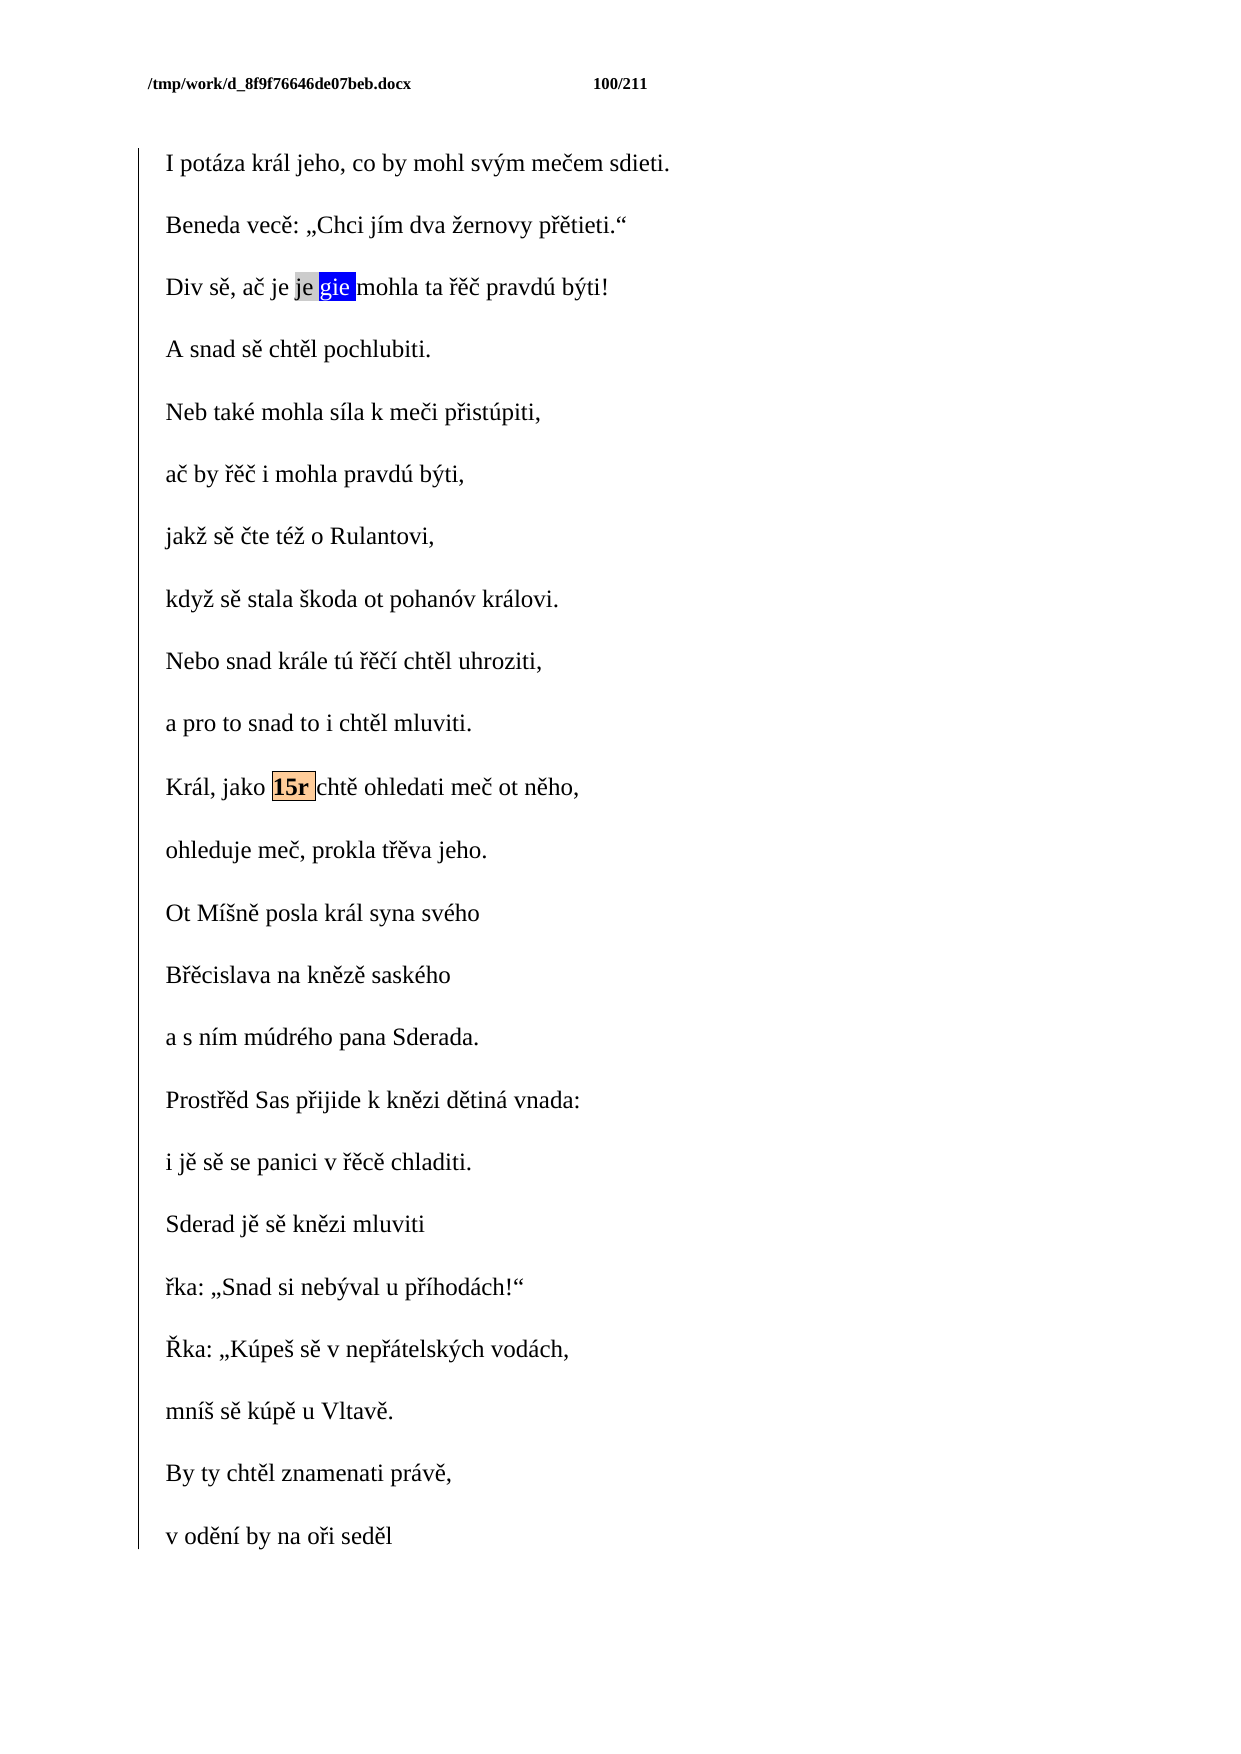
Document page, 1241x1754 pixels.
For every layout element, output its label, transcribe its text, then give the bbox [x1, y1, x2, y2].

text mníš sě kúpě u Vltavě. [139, 1396, 1093, 1425]
text a pro to snad to i chtěl mluviti. [139, 708, 1093, 737]
text ač by řěč i mohla pravdú býti, [139, 459, 1093, 488]
text Ot Míšně posla král syna svého [139, 898, 1093, 927]
text jakž sě čte též o Rulantovi, [139, 521, 1093, 550]
text Beneda vecě: „Chci jím dva žernovy přětieti.“ [139, 210, 1093, 239]
text Neb také mohla síla k meči přistúpiti, [139, 397, 1093, 426]
text A snad sě chtěl pochlubiti. [139, 334, 1093, 363]
text Král, jako 15r chtě ohledati meč ot něho, [316, 771, 1093, 801]
text Div sě, ač je je gie mohla ta řěč pravdú býti! [139, 272, 295, 301]
text Král, jako 15r chtě ohledati meč ot něho, [139, 771, 272, 801]
text i jě sě se panici v řěcě chladiti. [139, 1147, 1093, 1176]
text Řka: „Kúpeš sě v nepřátelských vodách, [139, 1334, 1093, 1363]
text Nebo snad krále tú řěčí chtěl uhroziti, [139, 646, 1093, 675]
text Prostřěd Sas přijide k knězi dětiná vnada: [139, 1085, 1093, 1113]
text Břěcislava na knězě saského [139, 960, 1093, 989]
text řka: „Snad si nebýval u příhodách!“ [139, 1272, 1093, 1300]
text když sě stala škoda ot pohanóv královi. [139, 584, 1093, 612]
text I potáza král jeho, co by mohl svým mečem sdieti. [148, 148, 1093, 176]
text By ty chtěl znamenati právě, [139, 1458, 1093, 1487]
text Sderad jě sě knězi mluviti [139, 1209, 1093, 1238]
text Div sě, ač je je gie mohla ta řěč pravdú býti! [356, 272, 1093, 301]
text a s ním múdrého pana Sderada. [139, 1022, 1093, 1051]
text ohleduje meč, prokla třěva jeho. [139, 836, 1093, 864]
text v odění by na oři seděl [139, 1521, 1093, 1549]
